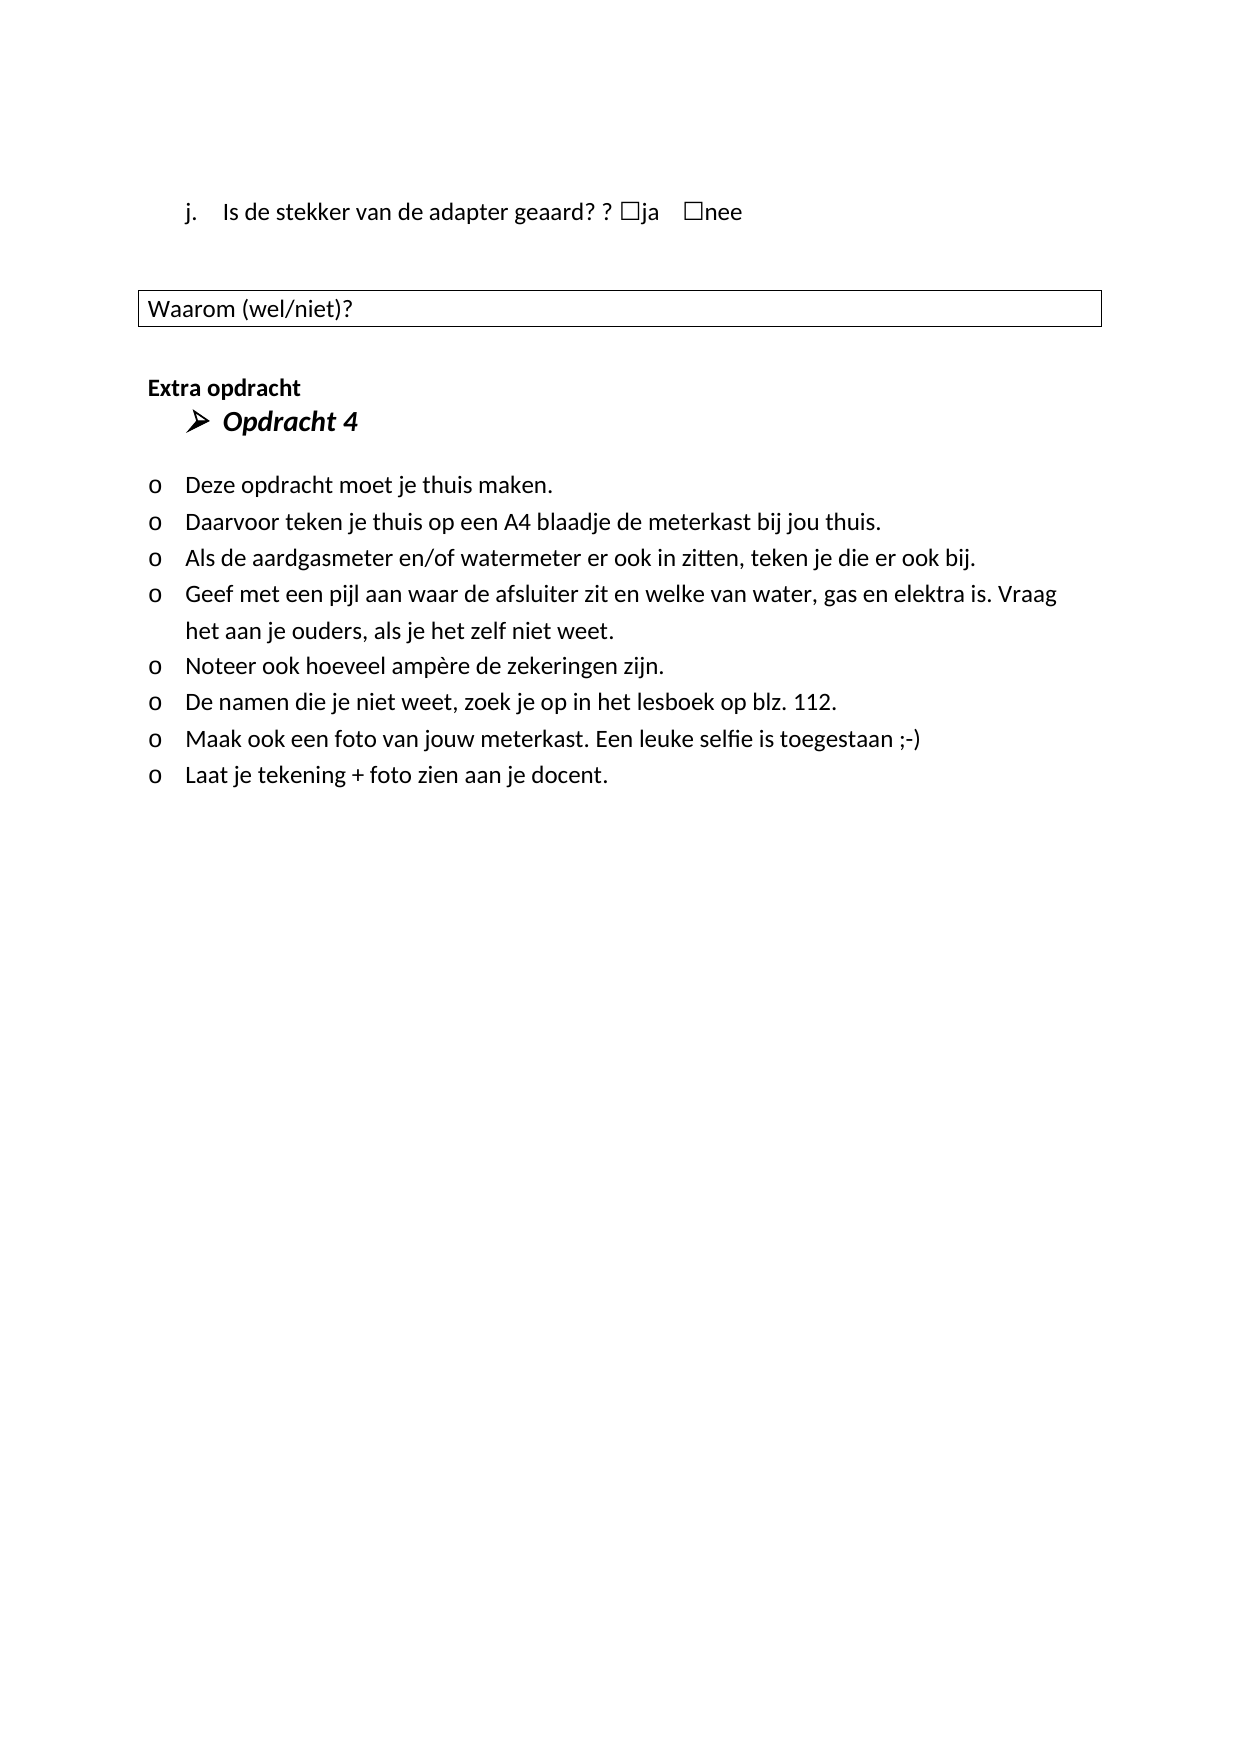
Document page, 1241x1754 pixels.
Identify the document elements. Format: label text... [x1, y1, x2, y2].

list Laat je tekening + foto zien aan je docent. [148, 759, 1093, 791]
list De namen die je niet weet, zoek je op in het lesboek op blz. 112. [148, 686, 1093, 718]
text Waarom (wel/niet)? [139, 291, 1101, 326]
list Noteer ook hoeveel ampère de zekeringen zijn. [148, 650, 1093, 682]
text Extra opdracht [148, 373, 1093, 403]
list Is de stekker van de adapter geaard? ? ja nee [185, 193, 1093, 227]
list Geef met een pijl aan waar de afsluiter zit en welke van water, gas en elektra is. Vraag het aan je ouders, als je het zelf niet weet. [148, 579, 1093, 645]
list Als de aardgasmeter en/of watermeter er ook in zitten, teken je die er ook bij. [148, 542, 1093, 574]
list Opdracht 4 [185, 403, 1093, 439]
list Daarvoor teken je thuis op een A4 blaadje de meterkast bij jou thuis. [148, 506, 1093, 537]
list Deze opdracht moet je thuis maken. [148, 469, 1093, 501]
list Maak ook een foto van jouw meterkast. Een leuke selfie is toegestaan ;-) [148, 723, 1093, 754]
